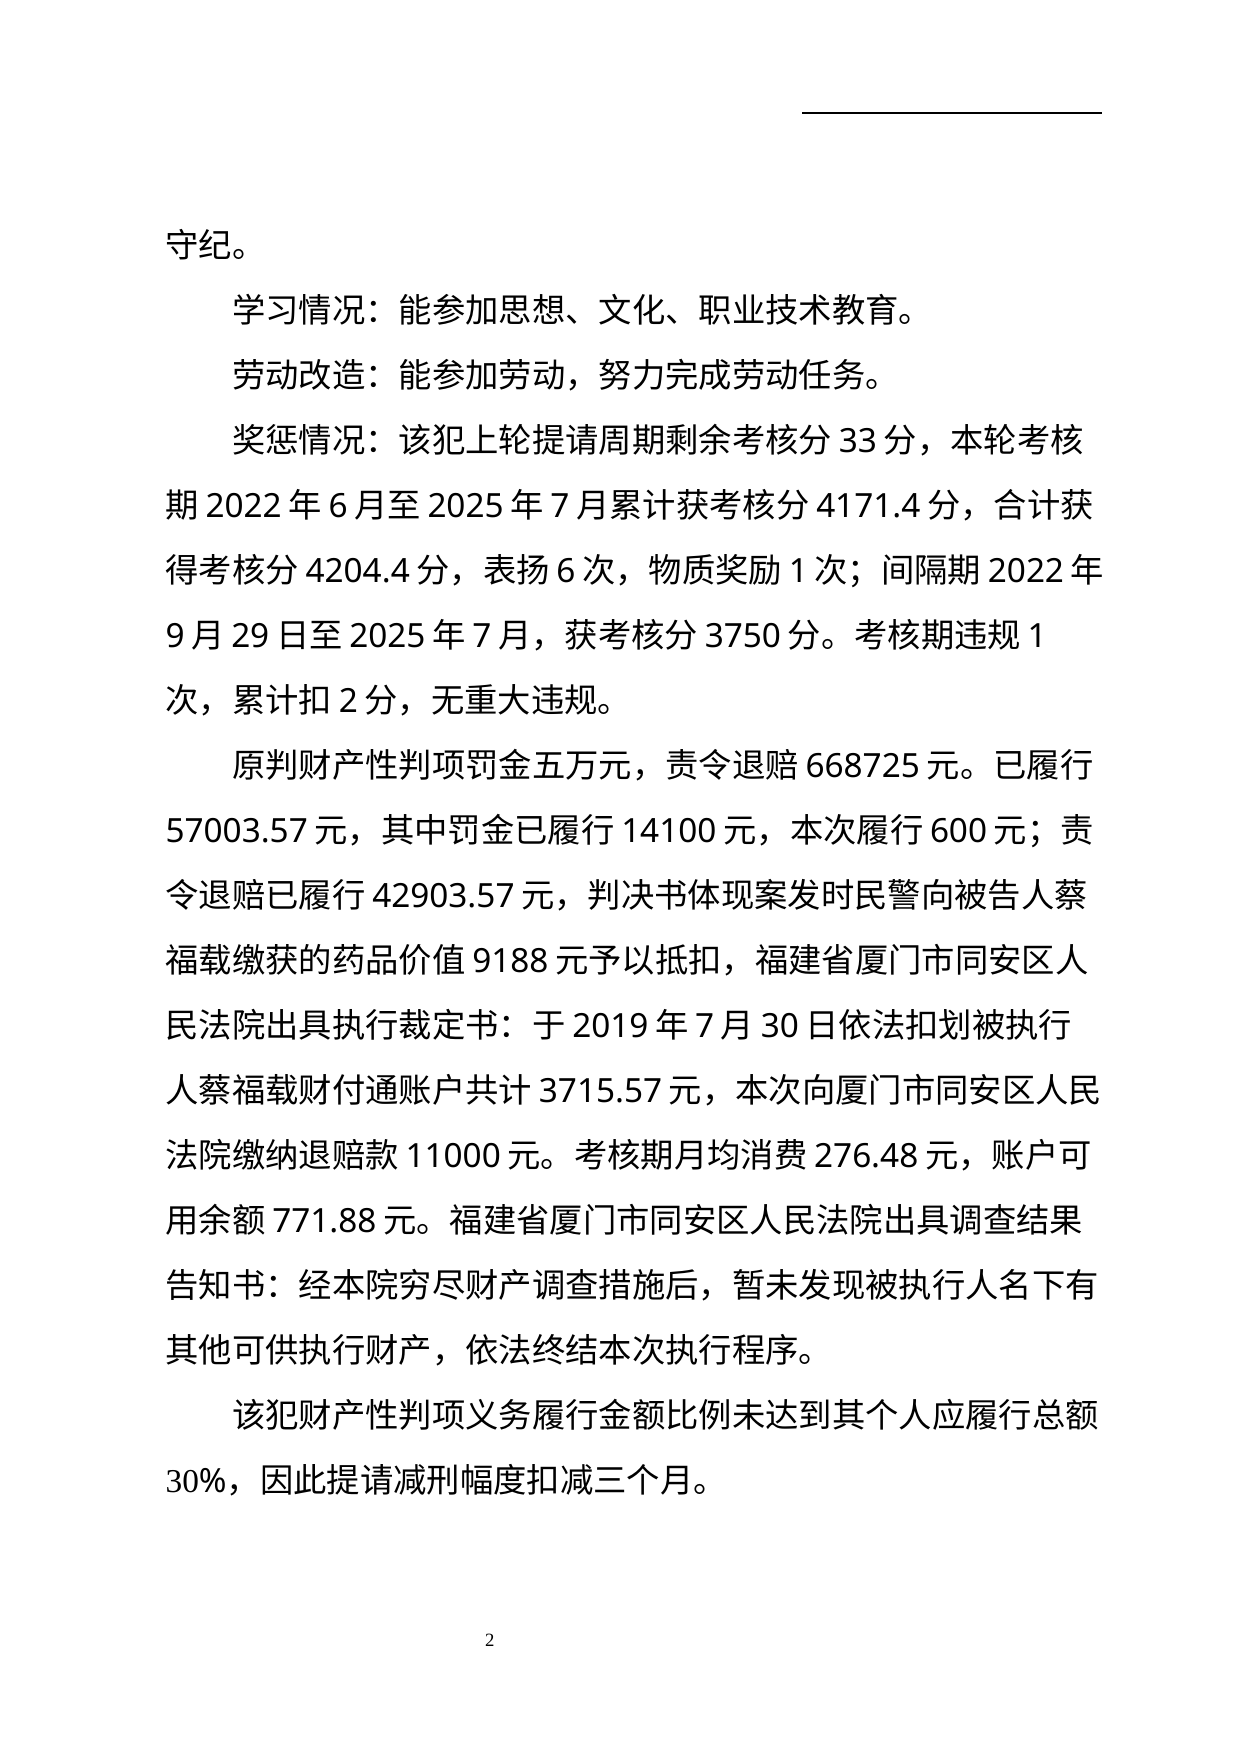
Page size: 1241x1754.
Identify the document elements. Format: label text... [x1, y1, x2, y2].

text 该犯财产性判项义务履行金额比例未达到其个人应履行总额30%，因此提请减刑幅度扣减三个月。 [165, 1381, 1104, 1511]
text 奖惩情况：该犯上轮提请周期剩余考核分33分，本轮考核期2022年6月至2025年7月累计获考核分4171.4分，合计获得考核分4204.4分，表扬6次，物质奖励1次；间隔期2022年9月29日至2025年7月，获考核分3750分。考核期违规1次，累计扣2分，无重大违规。 [165, 406, 1104, 731]
text 劳动改造：能参加劳动，努力完成劳动任务。 [165, 341, 1104, 406]
text 学习情况：能参加思想、文化、职业技术教育。 [165, 276, 1104, 341]
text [165, 211, 1104, 276]
text 原判财产性判项罚金五万元，责令退赔668725元。已履行57003.57元，其中罚金已履行14100元，本次履行600元；责令退赔已履行42903.57元，判决书体现案发时民警向被告人蔡福载缴获的药品价值9188元予以抵扣，福建省厦门市同安区人民法院出具执行裁定书：于2019年7月30日依法扣划被执行人蔡福载财付通账户共计3715.57元，本次向厦门市同安区人民法院缴纳退赔款11000元。考核期月均消费276.48元，账户可用余额771.88元。福建省厦门市同安区人民法院出具调查结果告知书：经本院穷尽财产调查措施后，暂未发现被执行人名下有其他可供执行财产，依法终结本次执行程序。 [165, 731, 1104, 1381]
